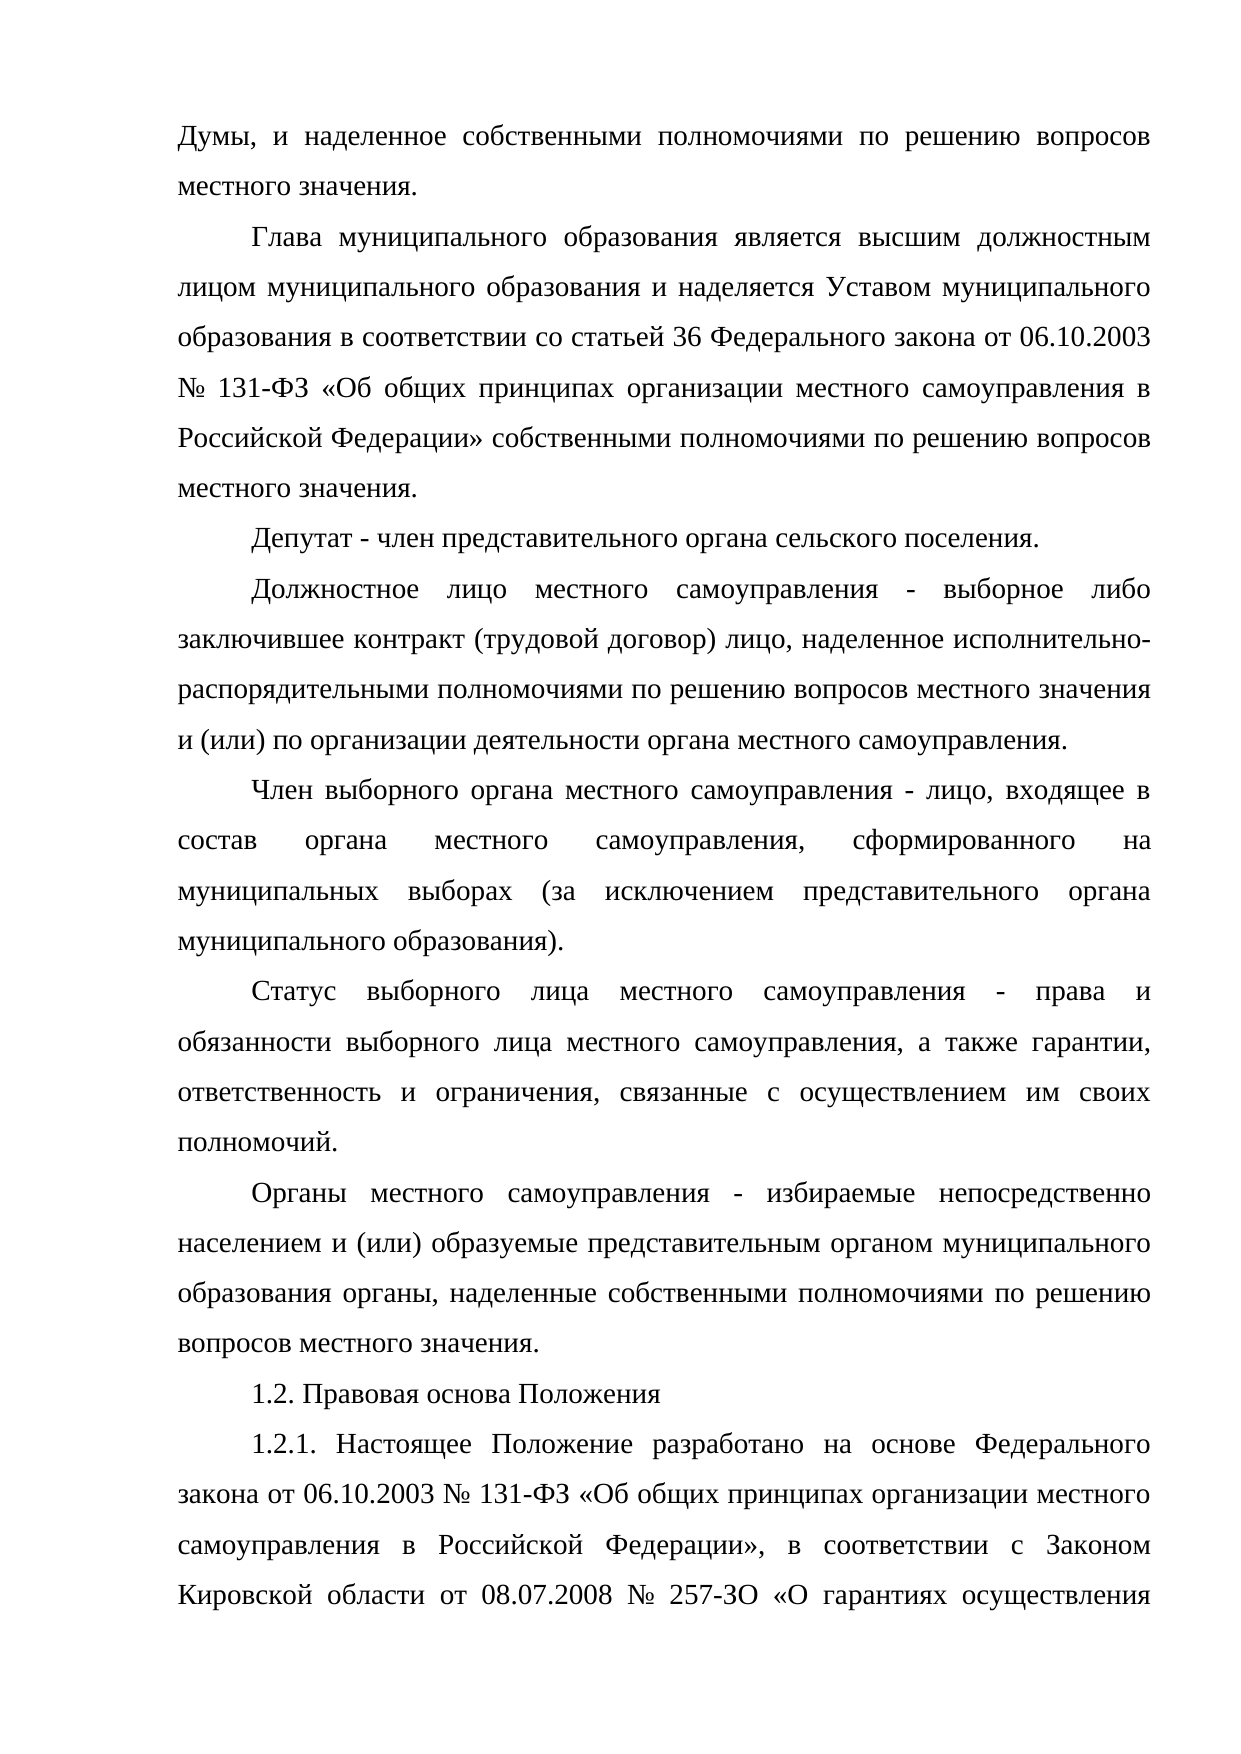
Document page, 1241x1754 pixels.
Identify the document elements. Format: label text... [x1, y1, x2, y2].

text Статус выборного лица местного самоуправления - права и обязанности выборного лица местного самоуправления, а также гарантии, ответственность и ограничения, связанные с осуществлением им своих полномочий. [177, 973, 1152, 1158]
text 1.2. Правовая основа Положения [177, 1376, 1152, 1409]
text Глава муниципального образования является высшим должностным лицом муниципального образования и наделяется Уставом муниципального образования в соответствии со статьей 36 Федерального закона от 06.10.2003 № 131-ФЗ «Об общих принципах организации местного самоуправления в Российской Федерации» собственными полномочиями по решению вопросов местного значения. [177, 219, 1152, 504]
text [177, 118, 1152, 202]
text Органы местного самоуправления - избираемые непосредственно населением и (или) образуемые представительным органом муниципального образования органы, наделенные собственными полномочиями по решению вопросов местного значения. [177, 1175, 1152, 1359]
text Депутат - член представительного органа сельского поселения. [177, 521, 1152, 554]
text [177, 1426, 1152, 1611]
text Должностное лицо местного самоуправления - выборное либо заключившее контракт (трудовой договор) лицо, наделенное исполнительно-распорядительными полномочиями по решению вопросов местного значения и (или) по организации деятельности органа местного самоуправления. [177, 571, 1152, 755]
text Член выборного органа местного самоуправления - лицо, входящее в состав органа местного самоуправления, сформированного на муниципальных выборах (за исключением представительного органа муниципального образования). [177, 772, 1152, 957]
